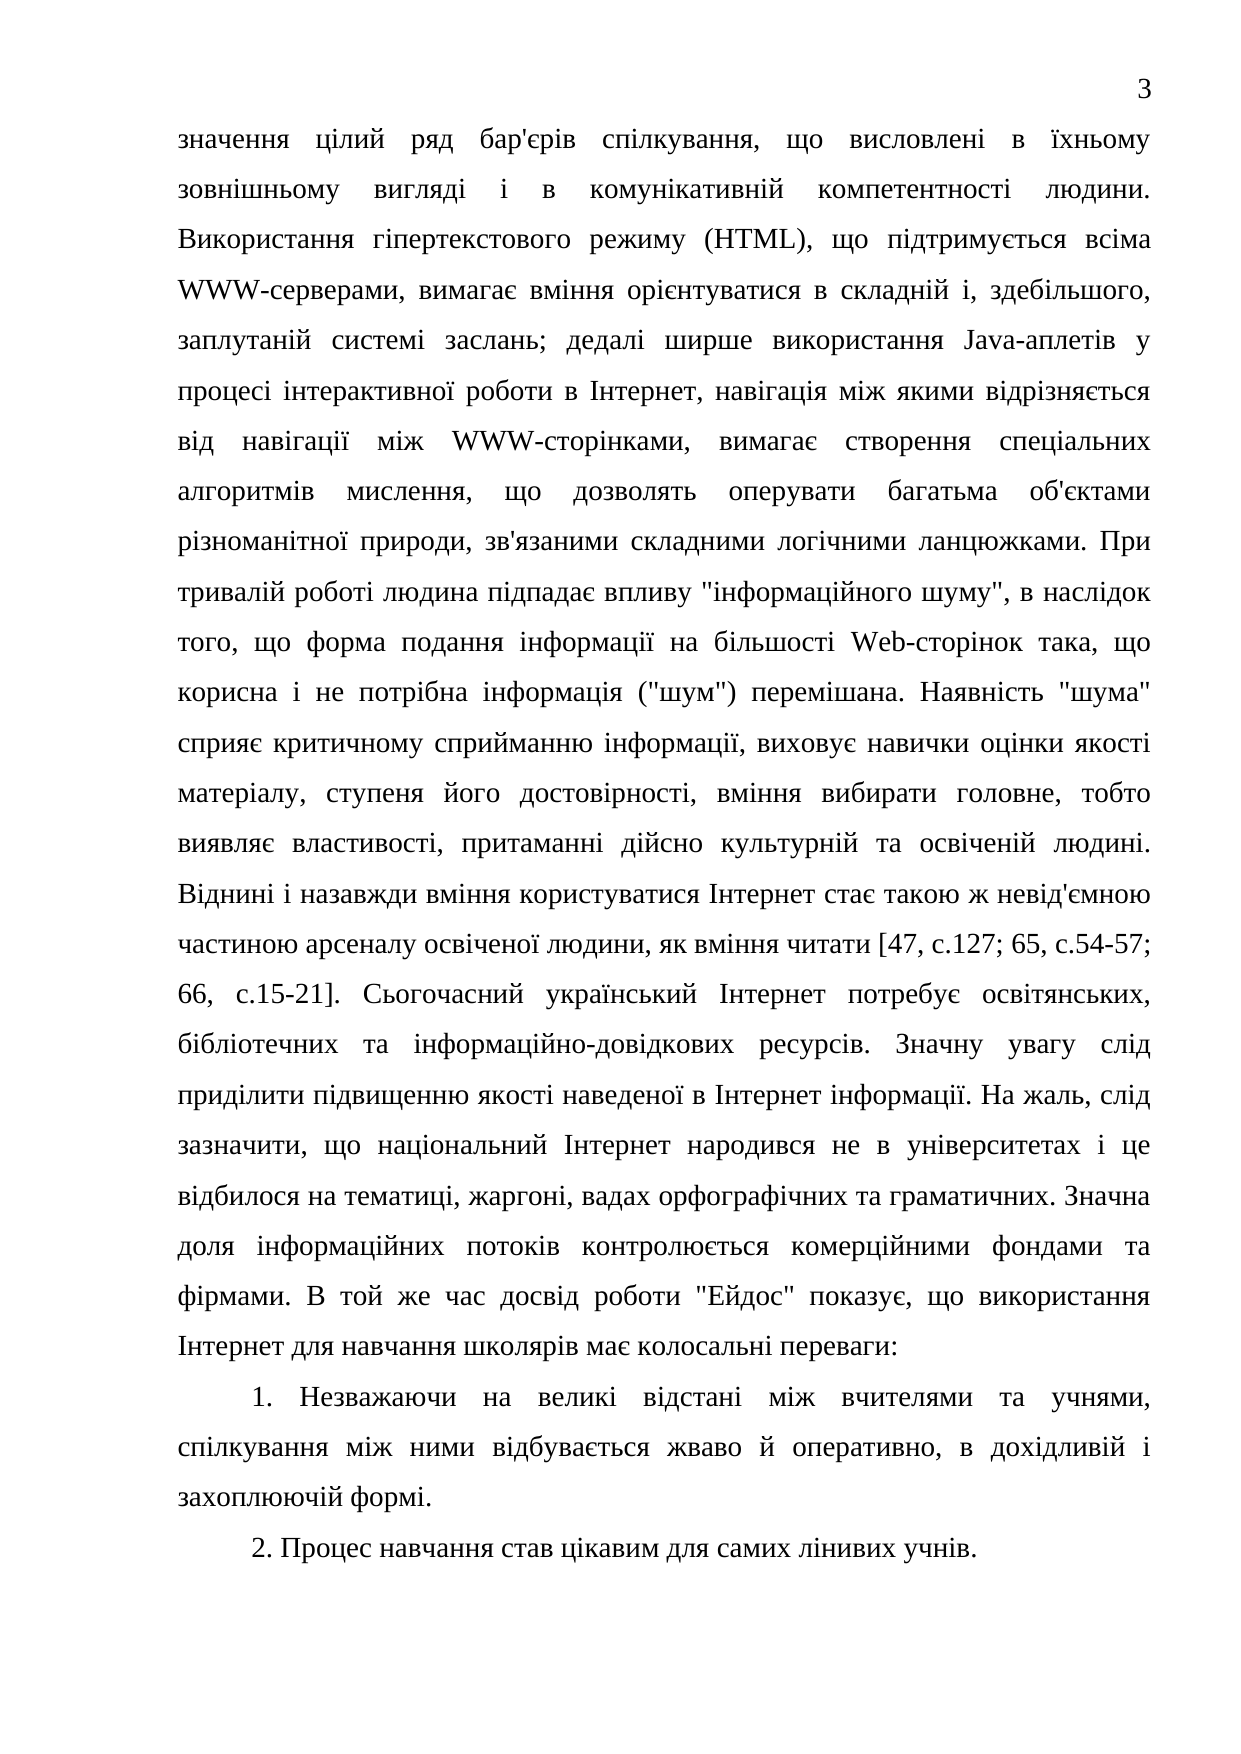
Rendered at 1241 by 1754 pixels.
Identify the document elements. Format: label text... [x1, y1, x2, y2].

text 1. Незважаючи на великі відстані між вчителями та учнями, спілкування між ними відбувається жваво й оперативно, в дохідливій і захоплюючій формі. [177, 1379, 1152, 1513]
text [177, 121, 1152, 1362]
text 2. Процес навчання став цікавим для самих лінивих учнів. [177, 1530, 1152, 1563]
